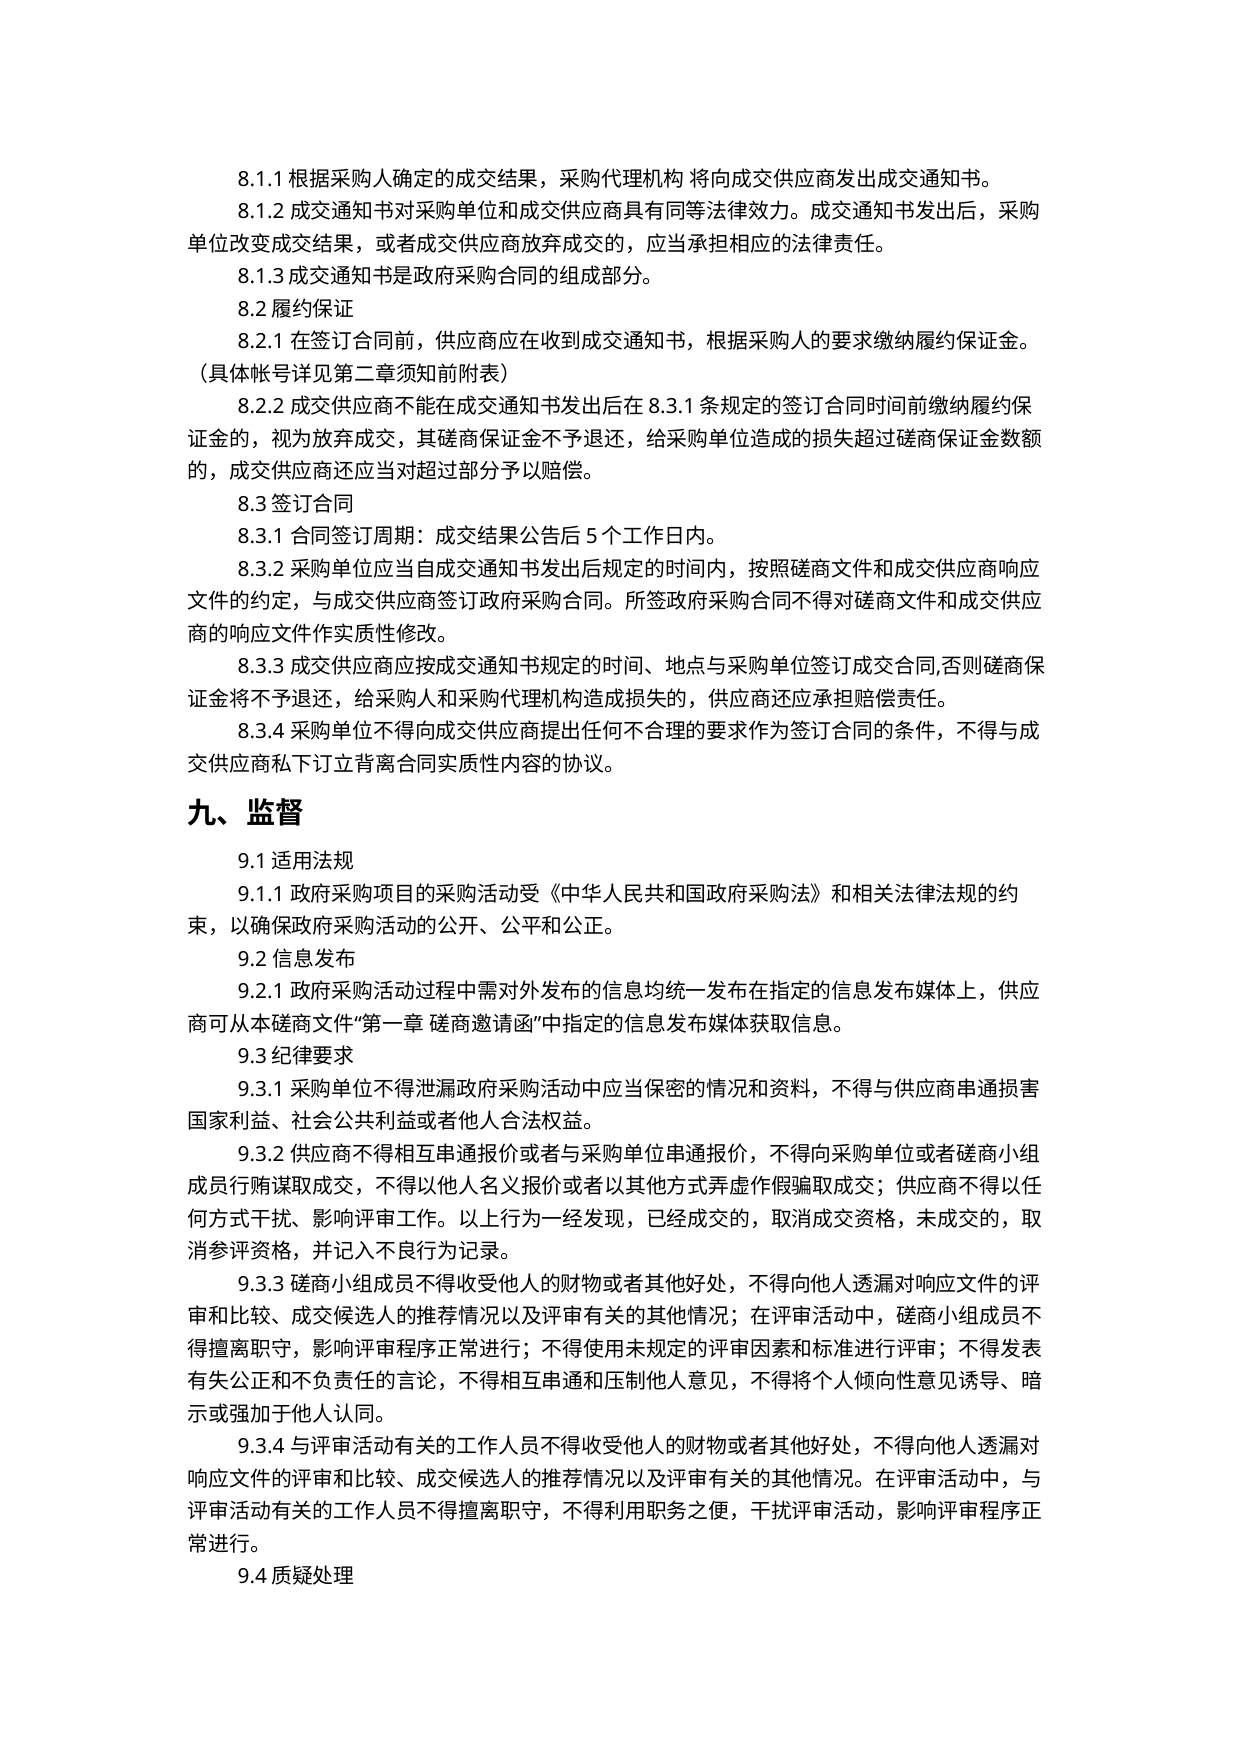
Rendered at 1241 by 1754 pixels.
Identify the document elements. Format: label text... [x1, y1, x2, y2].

text 9.3纪律要求 [187, 1039, 1053, 1072]
text 九、监督 [187, 779, 1053, 844]
text 8.3.2 采购单位应当自成交通知书发出后规定的时间内，按照磋商文件和成交供应商响应文件的约定，与成交供应商签订政府采购合同。所签政府采购合同不得对磋商文件和成交供应商的响应文件作实质性修改。 [187, 552, 1053, 649]
text 9.3.4 与评审活动有关的工作人员不得收受他人的财物或者其他好处，不得向他人透漏对响应文件的评审和比较、成交候选人的推荐情况以及评审有关的其他情况。在评审活动中，与评审活动有关的工作人员不得擅离职守，不得利用职务之便，干扰评审活动，影响评审程序正常进行。 [187, 1429, 1053, 1559]
text 8.3.1 合同签订周期：成交结果公告后5个工作日内。 [187, 519, 1053, 552]
text 9.4质疑处理 [187, 1559, 1053, 1592]
text 9.2 信息发布 [187, 942, 1053, 974]
text 8.2.1 在签订合同前，供应商应在收到成交通知书，根据采购人的要求缴纳履约保证金。（具体帐号详见第二章须知前附表） [187, 324, 1053, 389]
text 9.3.3 磋商小组成员不得收受他人的财物或者其他好处，不得向他人透漏对响应文件的评审和比较、成交候选人的推荐情况以及评审有关的其他情况；在评审活动中，磋商小组成员不得擅离职守，影响评审程序正常进行；不得使用未规定的评审因素和标准进行评审；不得发表有失公正和不负责任的言论，不得相互串通和压制他人意见，不得将个人倾向性意见诱导、暗示或强加于他人认同。 [187, 1267, 1053, 1429]
text 9.1.1 政府采购项目的采购活动受《中华人民共和国政府采购法》和相关法律法规的约束，以确保政府采购活动的公开、公平和公正。 [187, 877, 1053, 942]
text 9.3.1 采购单位不得泄漏政府采购活动中应当保密的情况和资料，不得与供应商串通损害国家利益、社会公共利益或者他人合法权益。 [187, 1072, 1053, 1137]
text 9.3.2 供应商不得相互串通报价或者与采购单位串通报价，不得向采购单位或者磋商小组成员行贿谋取成交，不得以他人名义报价或者以其他方式弄虚作假骗取成交；供应商不得以任何方式干扰、影响评审工作。以上行为一经发现，已经成交的，取消成交资格，未成交的，取消参评资格，并记入不良行为记录。 [187, 1137, 1053, 1267]
text 8.3.3 成交供应商应按成交通知书规定的时间、地点与采购单位签订成交合同,否则磋商保证金将不予退还，给采购人和采购代理机构造成损失的，供应商还应承担赔偿责任。 [187, 649, 1053, 714]
text 8.3签订合同 [187, 487, 1053, 519]
text 8.1.2 成交通知书对采购单位和成交供应商具有同等法律效力。成交通知书发出后，采购单位改变成交结果，或者成交供应商放弃成交的，应当承担相应的法律责任。 [187, 194, 1053, 259]
text 8.1.1根据采购人确定的成交结果，采购代理机构 将向成交供应商发出成交通知书。 [187, 162, 1053, 194]
text 8.2.2 成交供应商不能在成交通知书发出后在8.3.1条规定的签订合同时间前缴纳履约保证金的，视为放弃成交，其磋商保证金不予退还，给采购单位造成的损失超过磋商保证金数额的，成交供应商还应当对超过部分予以赔偿。 [187, 389, 1053, 487]
text 9.1适用法规 [187, 844, 1053, 877]
text 8.3.4 采购单位不得向成交供应商提出任何不合理的要求作为签订合同的条件，不得与成交供应商私下订立背离合同实质性内容的协议。 [187, 714, 1053, 779]
text 8.2履约保证 [187, 292, 1053, 324]
text 9.2.1 政府采购活动过程中需对外发布的信息均统一发布在指定的信息发布媒体上，供应商可从本磋商文件“第一章 磋商邀请函”中指定的信息发布媒体获取信息。 [187, 974, 1053, 1039]
text 8.1.3成交通知书是政府采购合同的组成部分。 [187, 259, 1053, 292]
